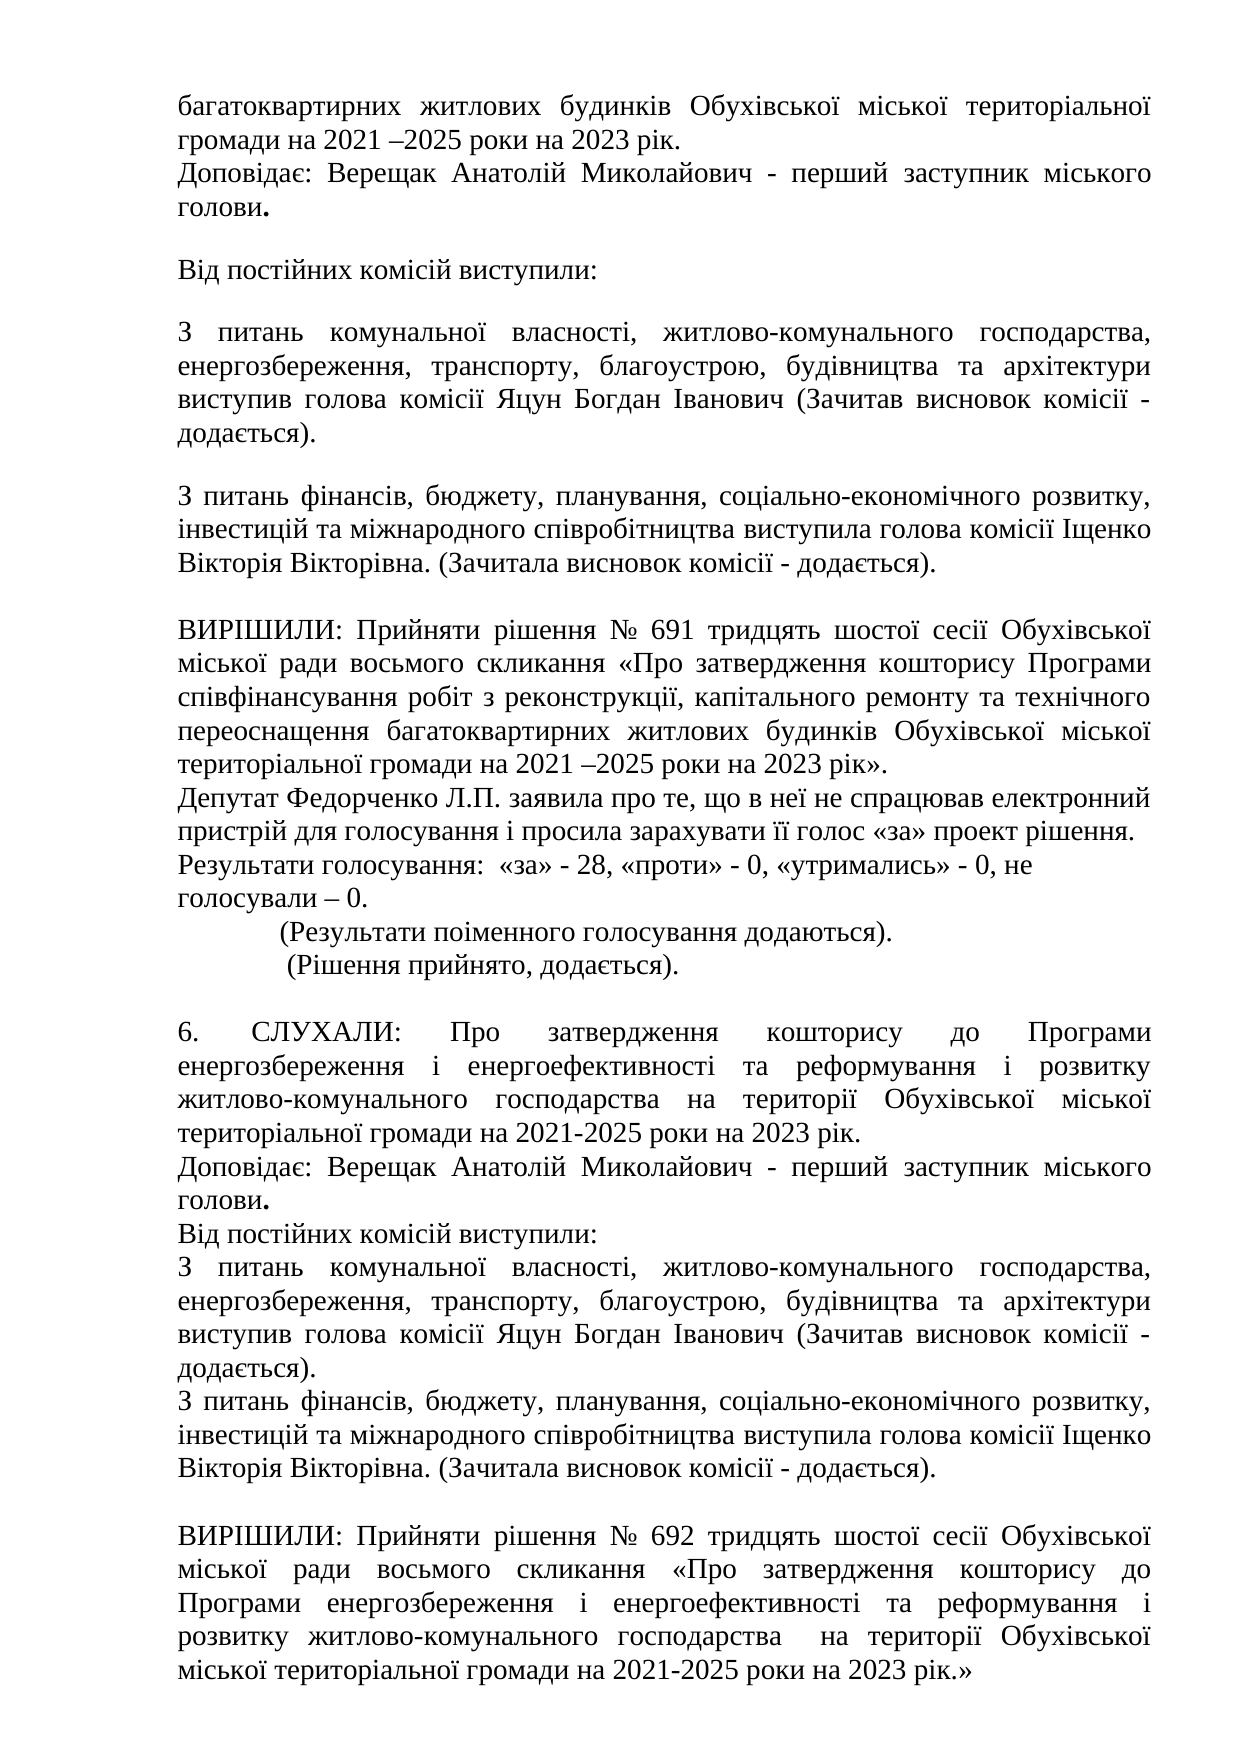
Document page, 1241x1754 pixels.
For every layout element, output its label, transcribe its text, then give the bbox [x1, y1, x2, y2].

subtitle Депутат Федорченко Л.П. заявила про те, що в неї не спрацював електронний пристрій для голосування і просила зарахувати її голос «за» проект рішення. [177, 780, 1152, 847]
list Доповідає: Верещак Анатолій Миколайович - перший заступник міського голови. [177, 1149, 1152, 1216]
subtitle (Рішення прийнято, додається). [177, 947, 1152, 981]
subtitle Від постійних комісій виступили: [177, 1216, 1152, 1249]
subtitle (Результати поіменного голосування додаються). [177, 914, 1152, 947]
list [177, 88, 1152, 223]
text Від постійних комісій виступили: [177, 252, 1152, 285]
subtitle З питань фінансів, бюджету, планування, соціально-економічного розвитку, інвестицій та міжнародного співробітництва виступила голова комісії Іщенко Вікторія Вікторівна. (Зачитала висновок комісії - додається). [177, 1383, 1152, 1484]
list СЛУХАЛИ: Про затвердження кошторису до Програми енергозбереження і енергоефективності та реформування і розвитку житлово-комунального господарства на території Обухівської міської територіальної громади на 2021-2025 роки на 2023 рік. [177, 1014, 1152, 1149]
subtitle З питань фінансів, бюджету, планування, соціально-економічного розвитку, інвестицій та міжнародного співробітництва виступила голова комісії Іщенко Вікторія Вікторівна. (Зачитала висновок комісії - додається). [177, 478, 1152, 578]
text ВИРІШИЛИ: Прийняти рішення № 692 тридцять шостої сесії Обухівської міської ради восьмого скликання «Про затвердження кошторису до Програми енергозбереження і енергоефективності та реформування і розвитку житлово-комунального господарства на території Обухівської міської територіальної громади на 2021-2025 роки на 2023 рік.» [177, 1518, 1152, 1685]
text ВИРІШИЛИ: Прийняти рішення № 691 тридцять шостої сесії Обухівської міської ради восьмого скликання «Про затвердження кошторису Програми співфінансування робіт з реконструкції, капітального ремонту та технічного переоснащення багатоквартирних житлових будинків Обухівської міської територіальної громади на 2021 –2025 роки на 2023 рік». [177, 612, 1152, 780]
subtitle Результати голосування: «за» - 28, «проти» - 0, «утримались» - 0, не голосували – 0. [177, 847, 1152, 914]
